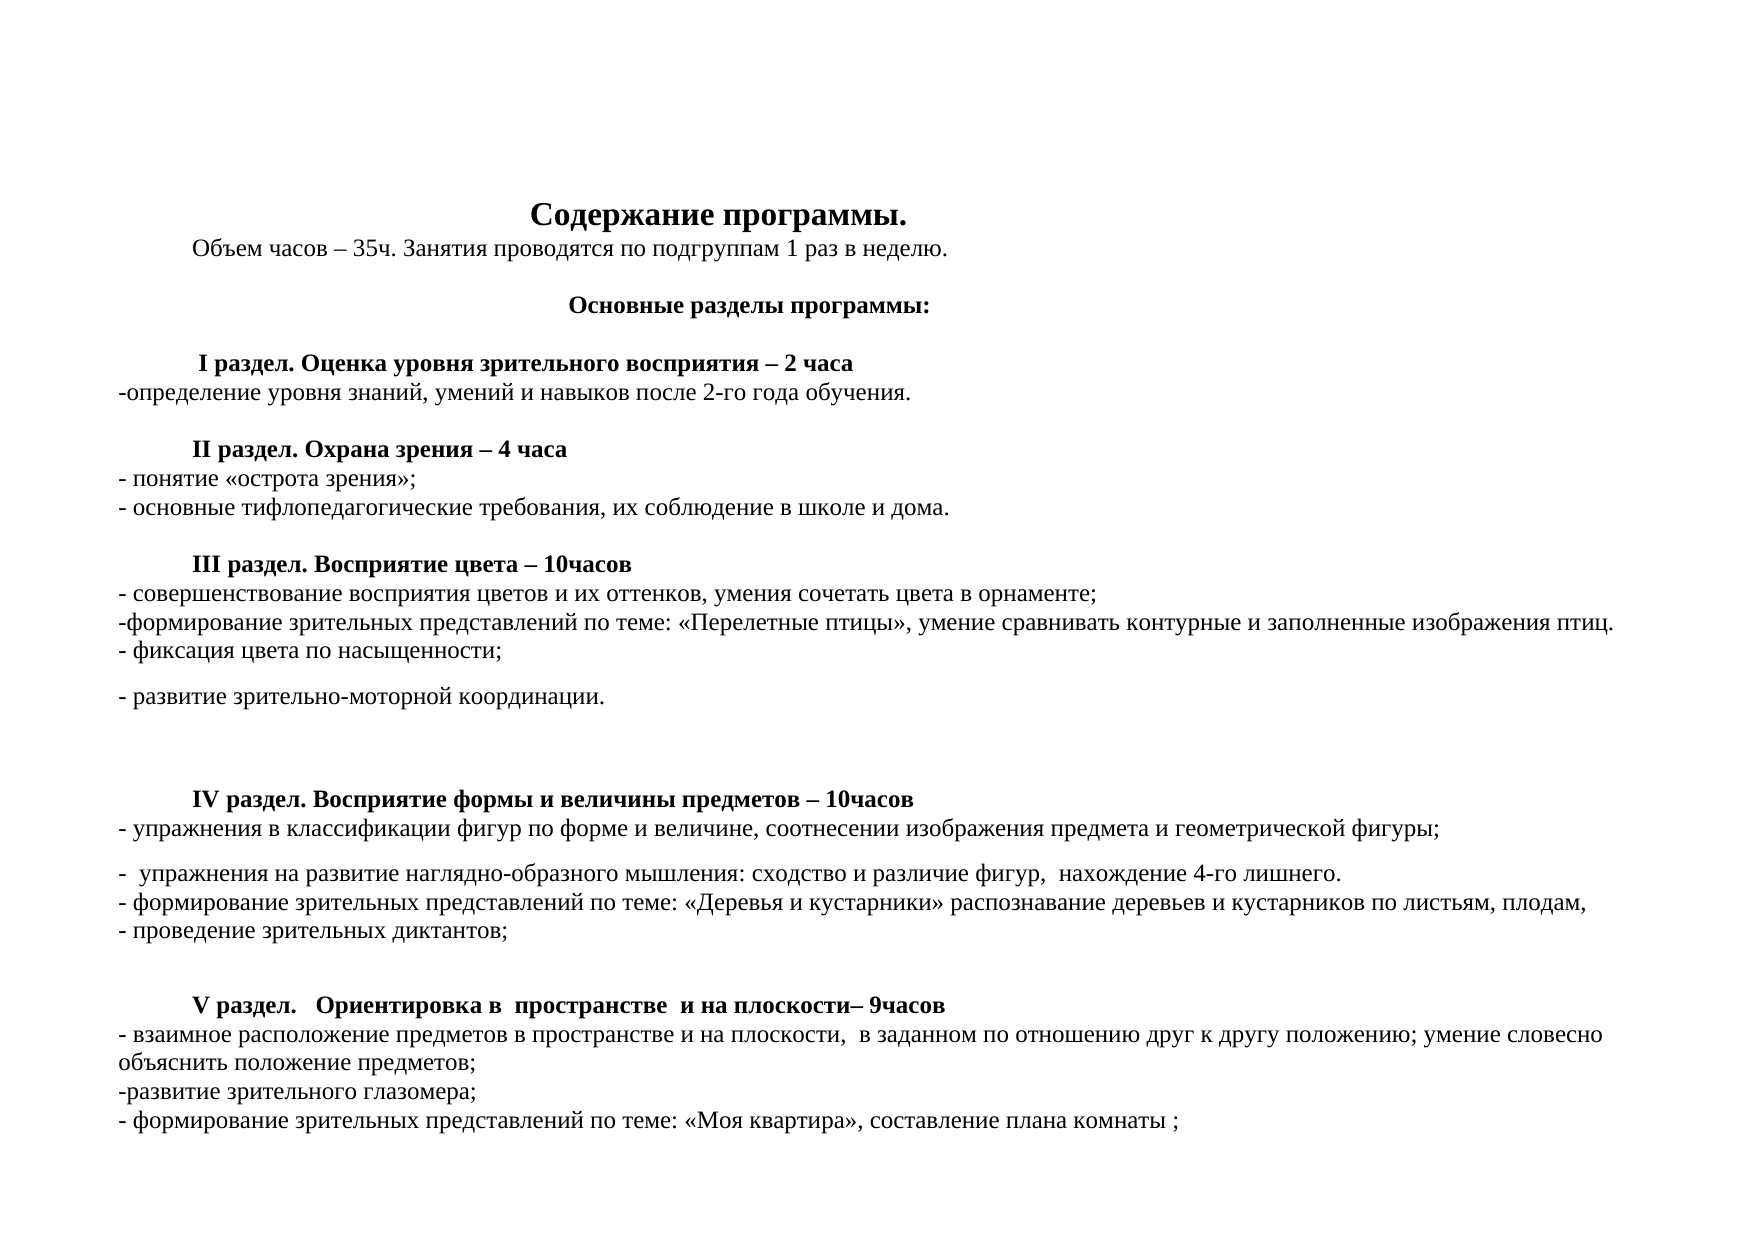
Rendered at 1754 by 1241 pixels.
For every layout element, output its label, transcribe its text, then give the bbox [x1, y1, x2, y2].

text V раздел. Ориентировка в пространстве и на плоскости– 9часов [156, 990, 1636, 1019]
text Основные разделы программы: [118, 290, 1636, 319]
text -формирование зрительных представлений по теме: «Перелетные птицы», умение сравнивать контурные и заполненные изображения птиц. [118, 607, 1636, 635]
text - упражнения на развитие наглядно-образного мышления: сходство и различие фигур, нахождение 4-го лишнего. [118, 858, 1636, 887]
text - упражнения в классификации фигур по форме и величине, соотнесении изображения предмета и геометрической фигуры; [118, 813, 1636, 841]
text - формирование зрительных представлений по теме: «Моя квартира», составление плана комнаты ; [118, 1105, 1636, 1134]
text I раздел. Оценка уровня зрительного восприятия – 2 часа [118, 348, 1636, 377]
text - основные тифлопедагогические требования, их соблюдение в школе и дома. [118, 492, 1636, 520]
text IV раздел. Восприятие формы и величины предметов – 10часов [118, 784, 1636, 813]
text - совершенствование восприятия цветов и их оттенков, умения сочетать цвета в орнаменте; [118, 578, 1636, 607]
text - формирование зрительных представлений по теме: «Деревья и кустарники» распознавание деревьев и кустарников по листьям, плодам, [118, 887, 1636, 916]
text - понятие «острота зрения»; [118, 463, 1636, 492]
text - взаимное расположение предметов в пространстве и на плоскости, в заданном по отношению друг к другу положению; умение словесно объяснить положение предметов; [118, 1019, 1636, 1076]
text - проведение зрительных диктантов; [118, 916, 1636, 944]
text -определение уровня знаний, умений и навыков после 2-го года обучения. [118, 377, 1636, 405]
text III раздел. Восприятие цвета – 10часов [118, 549, 1636, 578]
text Содержание программы. [118, 194, 1636, 233]
text II раздел. Охрана зрения – 4 часа [118, 434, 1636, 463]
text - развитие зрительно-моторной координации. [118, 681, 1636, 709]
text -развитие зрительного глазомера; [118, 1076, 1636, 1105]
text - фиксация цвета по насыщенности; [118, 635, 1636, 664]
text Объем часов – 35ч. Занятия проводятся по подгруппам 1 раз в неделю. [118, 233, 1636, 262]
